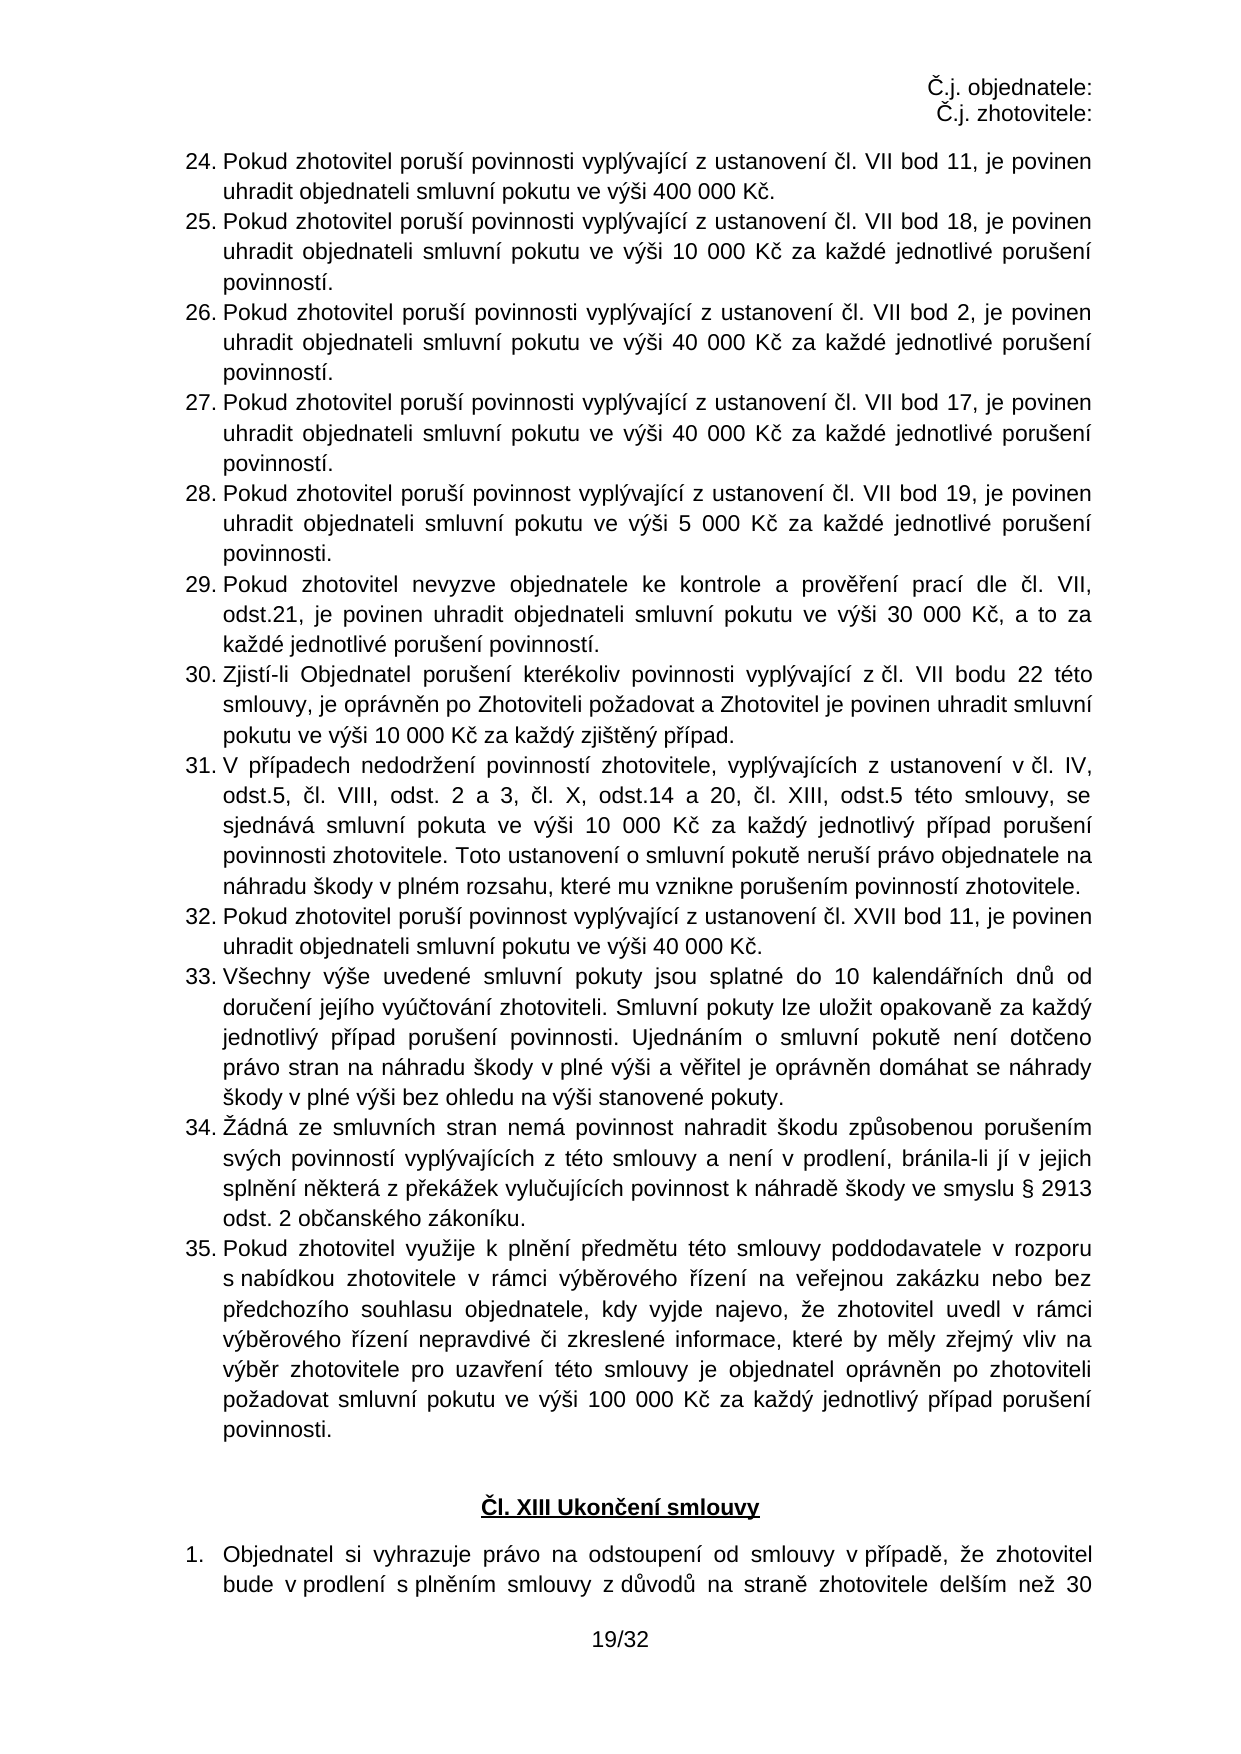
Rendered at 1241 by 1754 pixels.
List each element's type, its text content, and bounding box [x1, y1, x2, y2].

list V případech nedodržení povinností zhotovitele, vyplývajících z ustanovení v čl. IV, odst.5, čl. VIII, odst. 2 a 3, čl. X, odst.14 a 20, čl. XIII, odst.5 této smlouvy, se sjednává smluvní pokuta ve výši 10 000 Kč za každý jednotlivý případ porušení povinnosti zhotovitele. Toto ustanovení o smluvní pokutě neruší právo objednatele na náhradu škody v plném rozsahu, které mu vznikne porušením povinností zhotovitele. [185, 752, 1093, 899]
list Pokud zhotovitel poruší povinnost vyplývající z ustanovení čl. XVII bod 11, je povinen uhradit objednateli smluvní pokutu ve výši 40 000 Kč. [185, 903, 1093, 959]
list Pokud zhotovitel využije k plnění předmětu této smlouvy poddodavatele v rozporu s nabídkou zhotovitele v rámci výběrového řízení na veřejnou zakázku nebo bez předchozího souhlasu objednatele, kdy vyjde najevo, že zhotovitel uvedl v rámci výběrového řízení nepravdivé či zkreslené informace, které by měly zřejmý vliv na výběr zhotovitele pro uzavření této smlouvy je objednatel oprávněn po zhotoviteli požadovat smluvní pokutu ve výši 100 000 Kč za každý jednotlivý případ porušení povinnosti. [185, 1235, 1093, 1443]
list Pokud zhotovitel poruší povinnosti vyplývající z ustanovení čl. VII bod 18, je povinen uhradit objednateli smluvní pokutu ve výši 10 000 Kč za každé jednotlivé porušení povinností. [185, 208, 1093, 295]
list Žádná ze smluvních stran nemá povinnost nahradit škodu způsobenou porušením svých povinností vyplývajících z této smlouvy a není v prodlení, bránila-li jí v jejich splnění některá z překážek vylučujících povinnost k náhradě škody ve smyslu § 2913 odst. 2 občanského zákoníku. [185, 1114, 1093, 1231]
list Pokud zhotovitel poruší povinnosti vyplývající z ustanovení čl. VII bod 17, je povinen uhradit objednateli smluvní pokutu ve výši 40 000 Kč za každé jednotlivé porušení povinností. [185, 389, 1093, 476]
list Pokud zhotovitel poruší povinnost vyplývající z ustanovení čl. VII bod 19, je povinen uhradit objednateli smluvní pokutu ve výši 5 000 Kč za každé jednotlivé porušení povinnosti. [185, 480, 1093, 567]
list Pokud zhotovitel poruší povinnosti vyplývající z ustanovení čl. VII bod 11, je povinen uhradit objednateli smluvní pokutu ve výši 400 000 Kč. [185, 148, 1093, 204]
list Pokud zhotovitel nevyzve objednatele ke kontrole a prověření prací dle čl. VII, odst.21, je povinen uhradit objednateli smluvní pokutu ve výši 30 000 Kč, a to za každé jednotlivé porušení povinností. [185, 571, 1093, 657]
list Pokud zhotovitel poruší povinnosti vyplývající z ustanovení čl. VII bod 2, je povinen uhradit objednateli smluvní pokutu ve výši 40 000 Kč za každé jednotlivé porušení povinností. [185, 299, 1093, 385]
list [185, 1541, 1093, 1597]
list Zjistí-li Objednatel porušení kterékoliv povinnosti vyplývající z čl. VII bodu 22 této smlouvy, je oprávněn po Zhotoviteli požadovat a Zhotovitel je povinen uhradit smluvní pokutu ve výši 10 000 Kč za každý zjištěný případ. [185, 661, 1093, 748]
text Čl. XIII Ukončení smlouvy [148, 1467, 1093, 1520]
list Všechny výše uvedené smluvní pokuty jsou splatné do 10 kalendářních dnů od doručení jejího vyúčtování zhotoviteli. Smluvní pokuty lze uložit opakovaně za každý jednotlivý případ porušení povinnosti. Ujednáním o smluvní pokutě není dotčeno právo stran na náhradu škody v plné výši a věřitel je oprávněn domáhat se náhrady škody v plné výši bez ohledu na výši stanovené pokuty. [185, 963, 1093, 1110]
